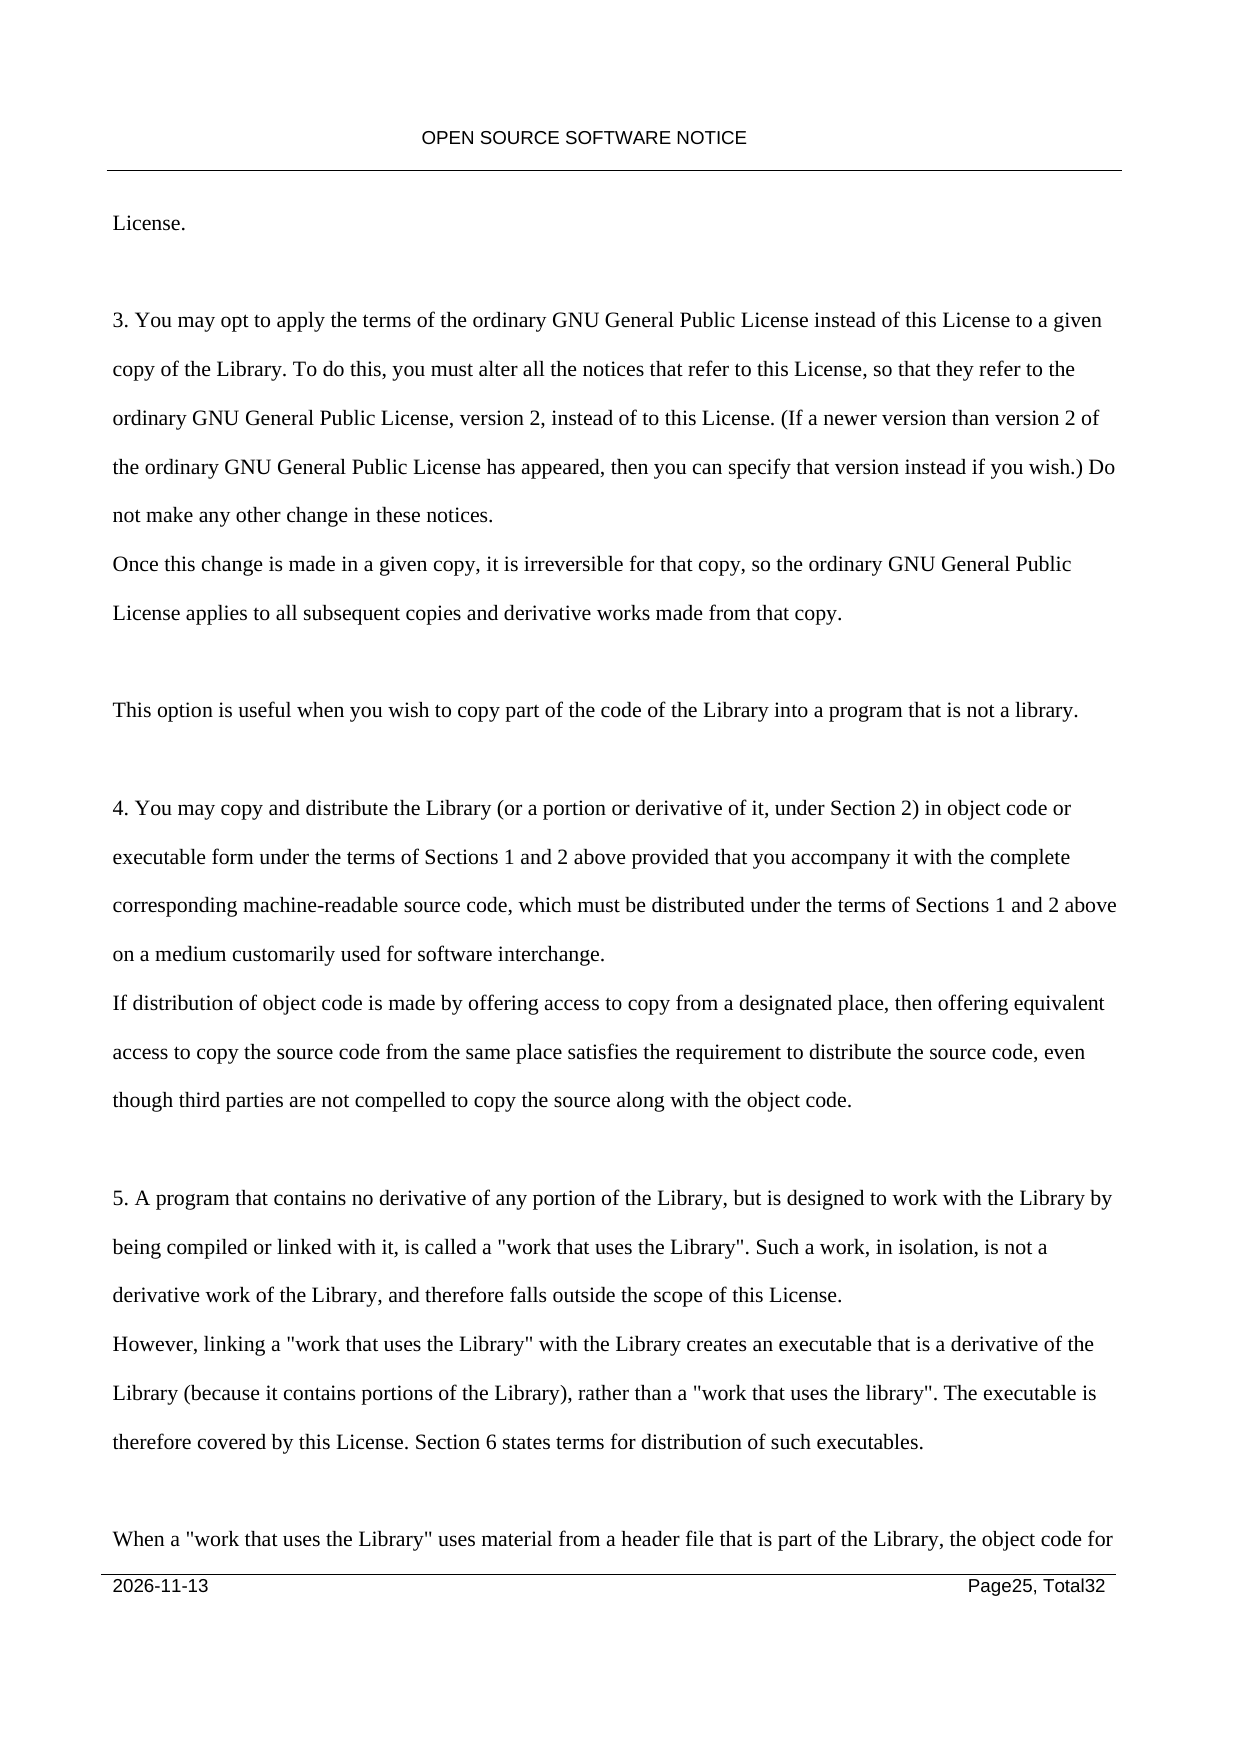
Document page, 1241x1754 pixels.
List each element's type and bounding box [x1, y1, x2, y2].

text [112, 206, 1128, 1555]
